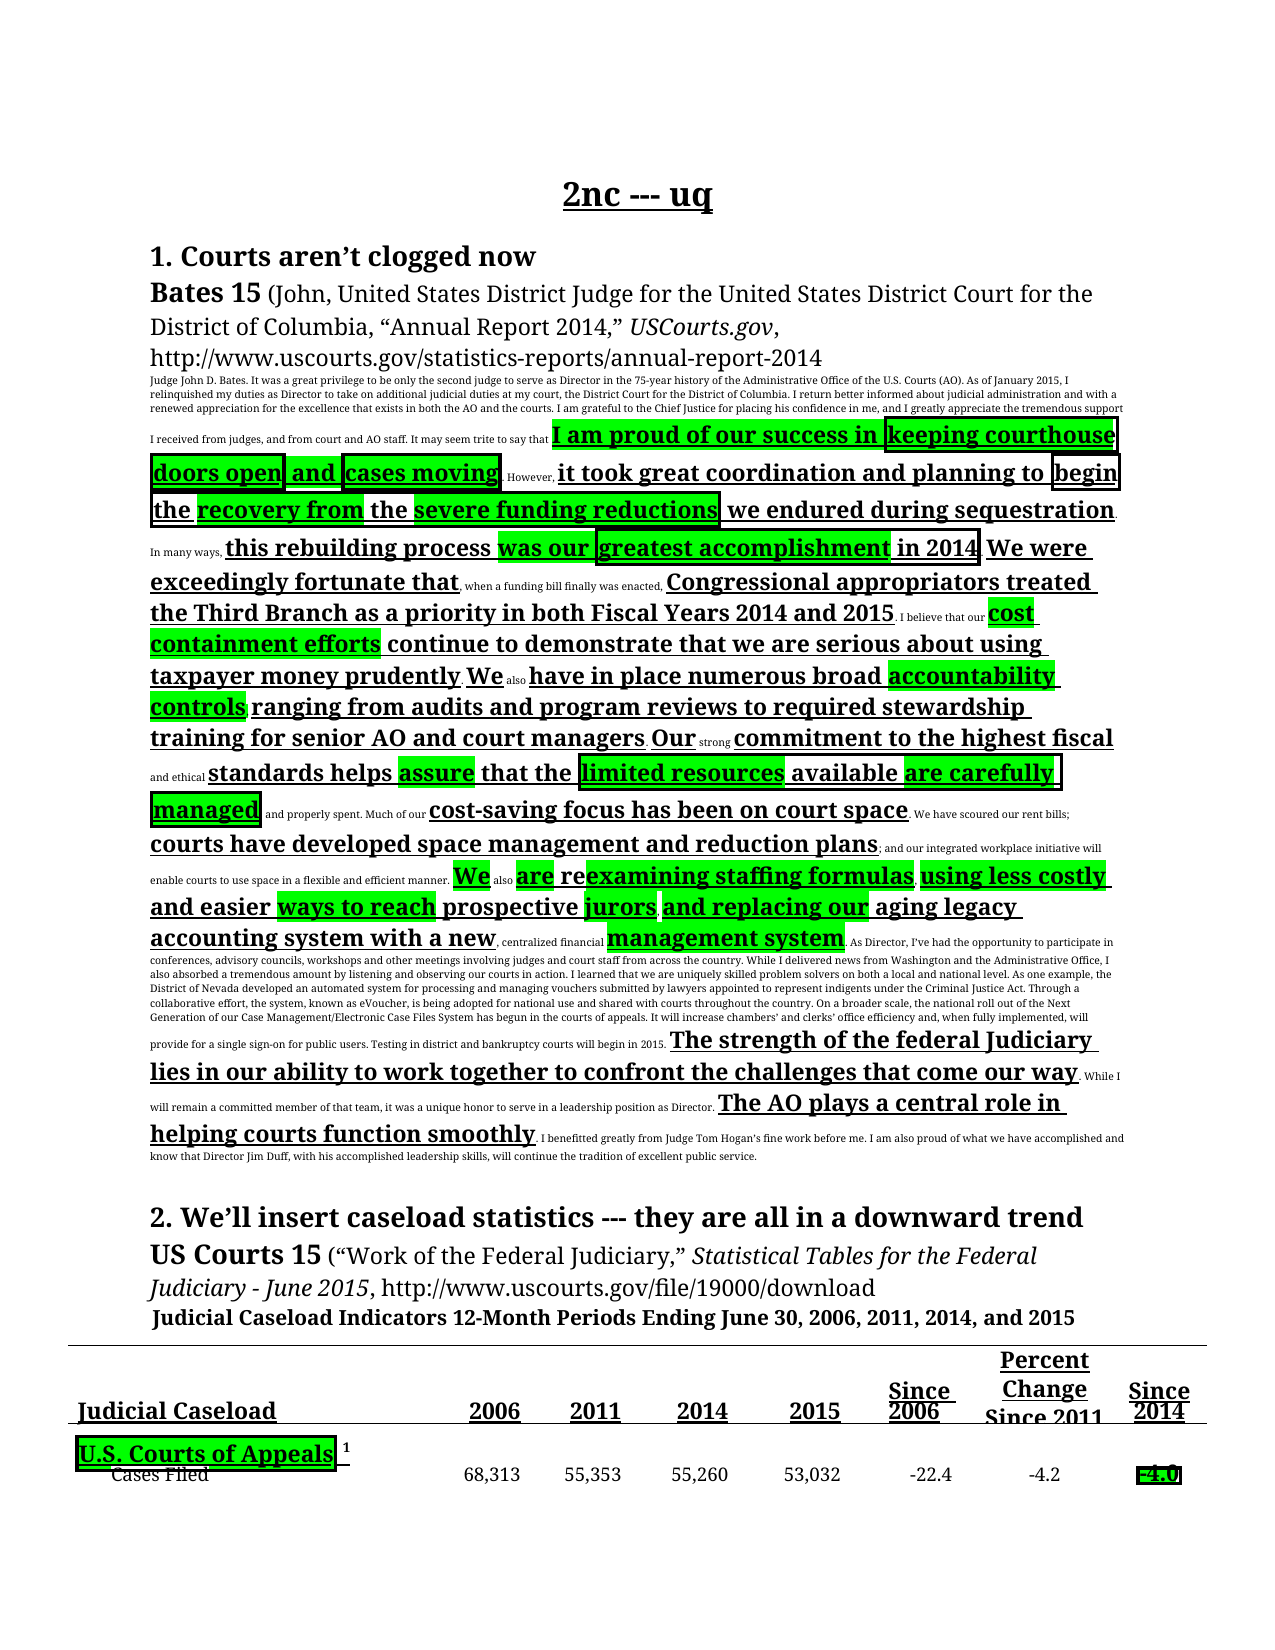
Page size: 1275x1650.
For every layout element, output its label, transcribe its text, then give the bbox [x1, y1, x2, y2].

table_cell Cases Filed [68, 1466, 420, 1494]
table_header Judicial Caseload [68, 1346, 420, 1423]
table_header Since 2006 [866, 1346, 978, 1423]
subtitle 2. We’ll insert caseload statistics --- they are all in a downward trend [150, 1198, 1125, 1235]
table_cell 53,032 [754, 1466, 866, 1494]
table_header Since 2014 [1111, 1346, 1207, 1423]
table_header 2014 [639, 1346, 754, 1423]
table_cell 55,260 [639, 1466, 754, 1494]
table_header 2015 [754, 1346, 866, 1423]
table_cell 68,313 [420, 1466, 536, 1494]
table_header 2006 [420, 1346, 536, 1423]
text Judicial Caseload Indicators 12-Month Periods Ending June 30, 2006, 2011, 2014, and 2015 [152, 1303, 1125, 1332]
subtitle 2nc --- uq [150, 171, 1125, 216]
table_cell -4.2 [978, 1466, 1111, 1494]
table_cell 55,353 [536, 1466, 639, 1494]
subtitle 1. Courts aren’t clogged now [150, 237, 1125, 274]
text US Courts 15 (“Work of the Federal Judiciary,” Statistical Tables for the Federal Judiciary - June 2015, http://www.uscourts.gov/file/19000/download [150, 1235, 1125, 1303]
table_cell -4.0 [1111, 1466, 1207, 1494]
text Bates 15 (John, United States District Judge for the United States District Court for the District of Columbia, “Annual Report 2014,” USCourts.gov, http://www.uscourts.gov/statistics-reports/annual-report-2014 [150, 274, 1125, 373]
table_cell U.S. Courts of Appeals 1 [68, 1424, 1207, 1466]
table_header Percent Change Since 2011 [978, 1346, 1111, 1423]
text Judge John D. Bates. It was a great privilege to be only the second judge to serve as Director in the 75-year history of the Administrative Office of the U.S. Courts (AO). As of January 2015, I relinquished my duties as Director to take on additional judicial duties at my court, the District Court for the District of Columbia. I return better informed about judicial administration and with a renewed appreciation for the excellence that exists in both the AO and the courts. I am grateful to the Chief Justice for placing his confidence in me, and I greatly appreciate the tremendous support I received from judges, and from court and AO staff. It may seem trite to say that I am proud of our success in keeping courthouse doors open and cases moving. However, it took great coordination and planning to begin the recovery from the severe funding reductions we endured during sequestration. In many ways, this rebuilding process was our greatest accomplishment in 2014. We were exceedingly fortunate that, when a funding bill finally was enacted, Congressional appropriators treated the Third Branch as a priority in both Fiscal Years 2014 and 2015. I believe that our cost containment efforts continue to demonstrate that we are serious about using taxpayer money prudently. We also have in place numerous broad accountability controls, ranging from audits and program reviews to required stewardship training for senior AO and court managers. Our strong commitment to the highest fiscal and ethical standards helps assure that the limited resources available are carefully managed and properly spent. Much of our cost-saving focus has been on court space. We have scoured our rent bills; courts have developed space management and reduction plans; and our integrated workplace initiative will enable courts to use space in a flexible and efficient manner. We also are reexamining staffing formulas, using less costly and easier ways to reach prospective jurors, and replacing our aging legacy accounting system with a new, centralized financial management system. As Director, I’ve had the opportunity to participate in conferences, advisory councils, workshops and other meetings involving judges and court staff from across the country. While I delivered news from Washington and the Administrative Office, I also absorbed a tremendous amount by listening and observing our courts in action. I learned that we are uniquely skilled problem solvers on both a local and national level. As one example, the District of Nevada developed an automated system for processing and managing vouchers submitted by lawyers appointed to represent indigents under the Criminal Justice Act. Through a collaborative effort, the system, known as eVoucher, is being adopted for national use and shared with courts throughout the country. On a broader scale, the national roll out of the Next Generation of our Case Management/Electronic Case Files System has begun in the courts of appeals. It will increase chambers’ and clerks’ office efficiency and, when fully implemented, will provide for a single sign-on for public users. Testing in district and bankruptcy courts will begin in 2015. The strength of the federal Judiciary lies in our ability to work together to confront the challenges that come our way. While I will remain a committed member of that team, it was a unique honor to serve in a leadership position as Director. The AO plays a central role in helping courts function smoothly. I benefitted greatly from Judge Tom Hogan’s fine work before me. I am also proud of what we have accomplished and know that Director Jim Duff, with his accomplished leadership skills, will continue the tradition of excellent public service. [150, 373, 1125, 1163]
table_header 2011 [536, 1346, 639, 1423]
table_cell -22.4 [866, 1466, 978, 1494]
